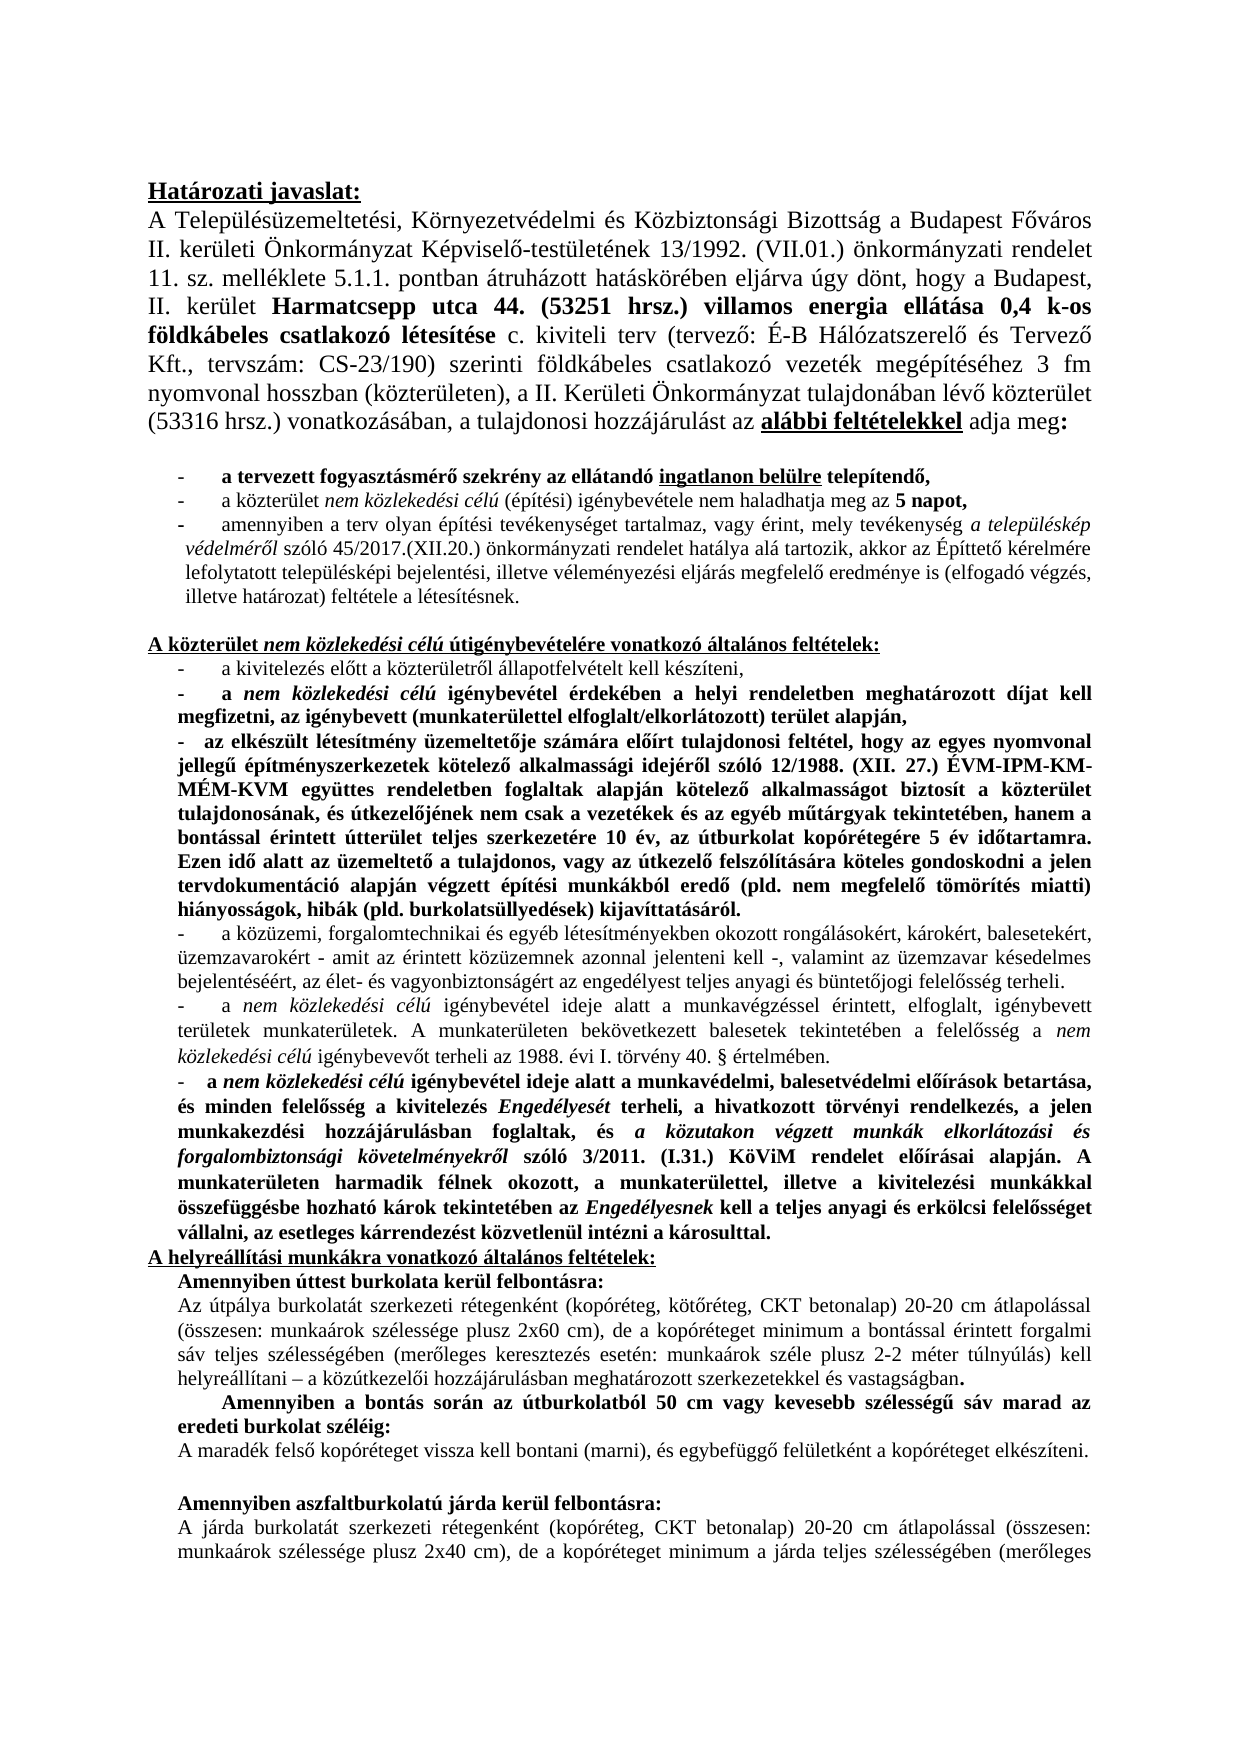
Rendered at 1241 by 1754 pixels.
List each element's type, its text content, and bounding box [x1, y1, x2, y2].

text Amennyiben úttest burkolata kerül felbontásra: [177, 1269, 1093, 1293]
text Amennyiben aszfaltburkolatú járda kerül felbontásra: [177, 1491, 1093, 1515]
list a tervezett fogyasztásmérő szekrény az ellátandó ingatlanon belülre telepítendő, [177, 464, 1093, 488]
list a közüzemi, forgalomtechnikai és egyéb létesítményekben okozott rongálásokért, károkért, balesetekért, üzemzavarokért - amit az érintett közüzemnek azonnal jelenteni kell -, valamint az üzemzavar késedelmes bejelentéséért, az élet- és vagyonbiztonságért az engedélyest teljes anyagi és büntetőjogi felelősség terheli. [177, 921, 1093, 993]
list a nem közlekedési célú igénybevétel ideje alatt a munkavégzéssel érintett, elfoglalt, igénybevett területek munkaterületek. A munkaterületen bekövetkezett balesetek tekintetében a felelősség a nem közlekedési célú igénybevevőt terheli az 1988. évi I. törvény 40. § értelmében. [177, 993, 1093, 1068]
list az elkészült létesítmény üzemeltetője számára előírt tulajdonosi feltétel, hogy az egyes nyomvonal jellegű építményszerkezetek kötelező alkalmassági idejéről szóló 12/1988. (XII. 27.) ÉVM-IPM-KM-MÉM-KVM együttes rendeletben foglaltak alapján kötelező alkalmasságot biztosít a közterület tulajdonosának, és útkezelőjének nem csak a vezetékek és az egyéb műtárgyak tekintetében, hanem a bontással érintett útterület teljes szerkezetére 10 év, az útburkolat kopórétegére 5 év időtartamra. Ezen idő alatt az üzemeltető a tulajdonos, vagy az útkezelő felszólítására köteles gondoskodni a jelen tervdokumentáció alapján végzett építési munkákból eredő (pld. nem megfelelő tömörítés miatti) hiányosságok, hibák (pld. burkolatsüllyedések) kijavíttatásáról. [177, 728, 1093, 921]
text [177, 1515, 1093, 1563]
list a kivitelezés előtt a közterületről állapotfelvételt kell készíteni, [177, 656, 1093, 680]
text A közterület nem közlekedési célú útigénybevételére vonatkozó általános feltételek: [148, 632, 1093, 656]
list a nem közlekedési célú igénybevétel ideje alatt a munkavédelmi, balesetvédelmi előírások betartása, és minden felelősség a kivitelezés Engedélyesét terheli, a hivatkozott törvényi rendelkezés, a jelen munkakezdési hozzájárulásban foglaltak, és a közutakon végzett munkák elkorlátozási és forgalombiztonsági követelményekről szóló 3/2011. (I.31.) KöViM rendelet előírásai alapján. A munkaterületen harmadik félnek okozott, a munkaterülettel, illetve a kivitelezési munkákkal összefüggésbe hozható károk tekintetében az Engedélyesnek kell a teljes anyagi és erkölcsi felelősséget vállalni, az esetleges kárrendezést közvetlenül intézni a károsulttal. [177, 1069, 1093, 1244]
list amennyiben a terv olyan építési tevékenységet tartalmaz, vagy érint, mely tevékenység a településkép védelméről szóló 45/2017.(XII.20.) önkormányzati rendelet hatálya alá tartozik, akkor az Építtető kérelmére lefolytatott településképi bejelentési, illetve véleményezési eljárás megfelelő eredménye is (elfogadó végzés, illetve határozat) feltétele a létesítésnek. [177, 512, 1093, 608]
text A helyreállítási munkákra vonatkozó általános feltételek: [148, 1245, 1093, 1269]
text Határozati javaslat: [148, 176, 1093, 205]
text Az útpálya burkolatát szerkezeti rétegenként (kopóréteg, kötőréteg, CKT betonalap) 20-20 cm átlapolással (összesen: munkaárok szélessége plusz 2x60 cm), de a kopóréteget minimum a bontással érintett forgalmi sáv teljes szélességében (merőleges keresztezés esetén: munkaárok széle plusz 2-2 méter túlnyúlás) kell helyreállítani – a közútkezelői hozzájárulásban meghatározott szerkezetekkel és vastagságban. [177, 1293, 1093, 1390]
text A maradék felső kopóréteget vissza kell bontani (marni), és egybefüggő felületként a kopóréteget elkészíteni. [177, 1438, 1093, 1462]
list a közterület nem közlekedési célú (építési) igénybevétele nem haladhatja meg az 5 napot, [177, 488, 1093, 512]
text A Településüzemeltetési, Környezetvédelmi és Közbiztonsági Bizottság a Budapest Főváros II. kerületi Önkormányzat Képviselő-testületének 13/1992. (VII.01.) önkormányzati rendelet 11. sz. melléklete 5.1.1. pontban átruházott hatáskörében eljárva úgy dönt, hogy a Budapest, II. kerület Harmatcsepp utca 44. (53251 hrsz.) villamos energia ellátása 0,4 k-os földkábeles csatlakozó létesítése c. kiviteli terv (tervező: É-B Hálózatszerelő és Tervező Kft., tervszám: CS-23/190) szerinti földkábeles csatlakozó vezeték megépítéséhez 3 fm nyomvonal hosszban (közterületen), a II. Kerületi Önkormányzat tulajdonában lévő közterület (53316 hrsz.) vonatkozásában, a tulajdonosi hozzájárulást az alábbi feltételekkel adja meg: [148, 205, 1093, 435]
list a nem közlekedési célú igénybevétel érdekében a helyi rendeletben meghatározott díjat kell megfizetni, az igénybevett (munkaterülettel elfoglalt/elkorlátozott) terület alapján, [177, 680, 1093, 728]
text Amennyiben a bontás során az útburkolatból 50 cm vagy kevesebb szélességű sáv marad az eredeti burkolat széléig: [177, 1390, 1093, 1438]
